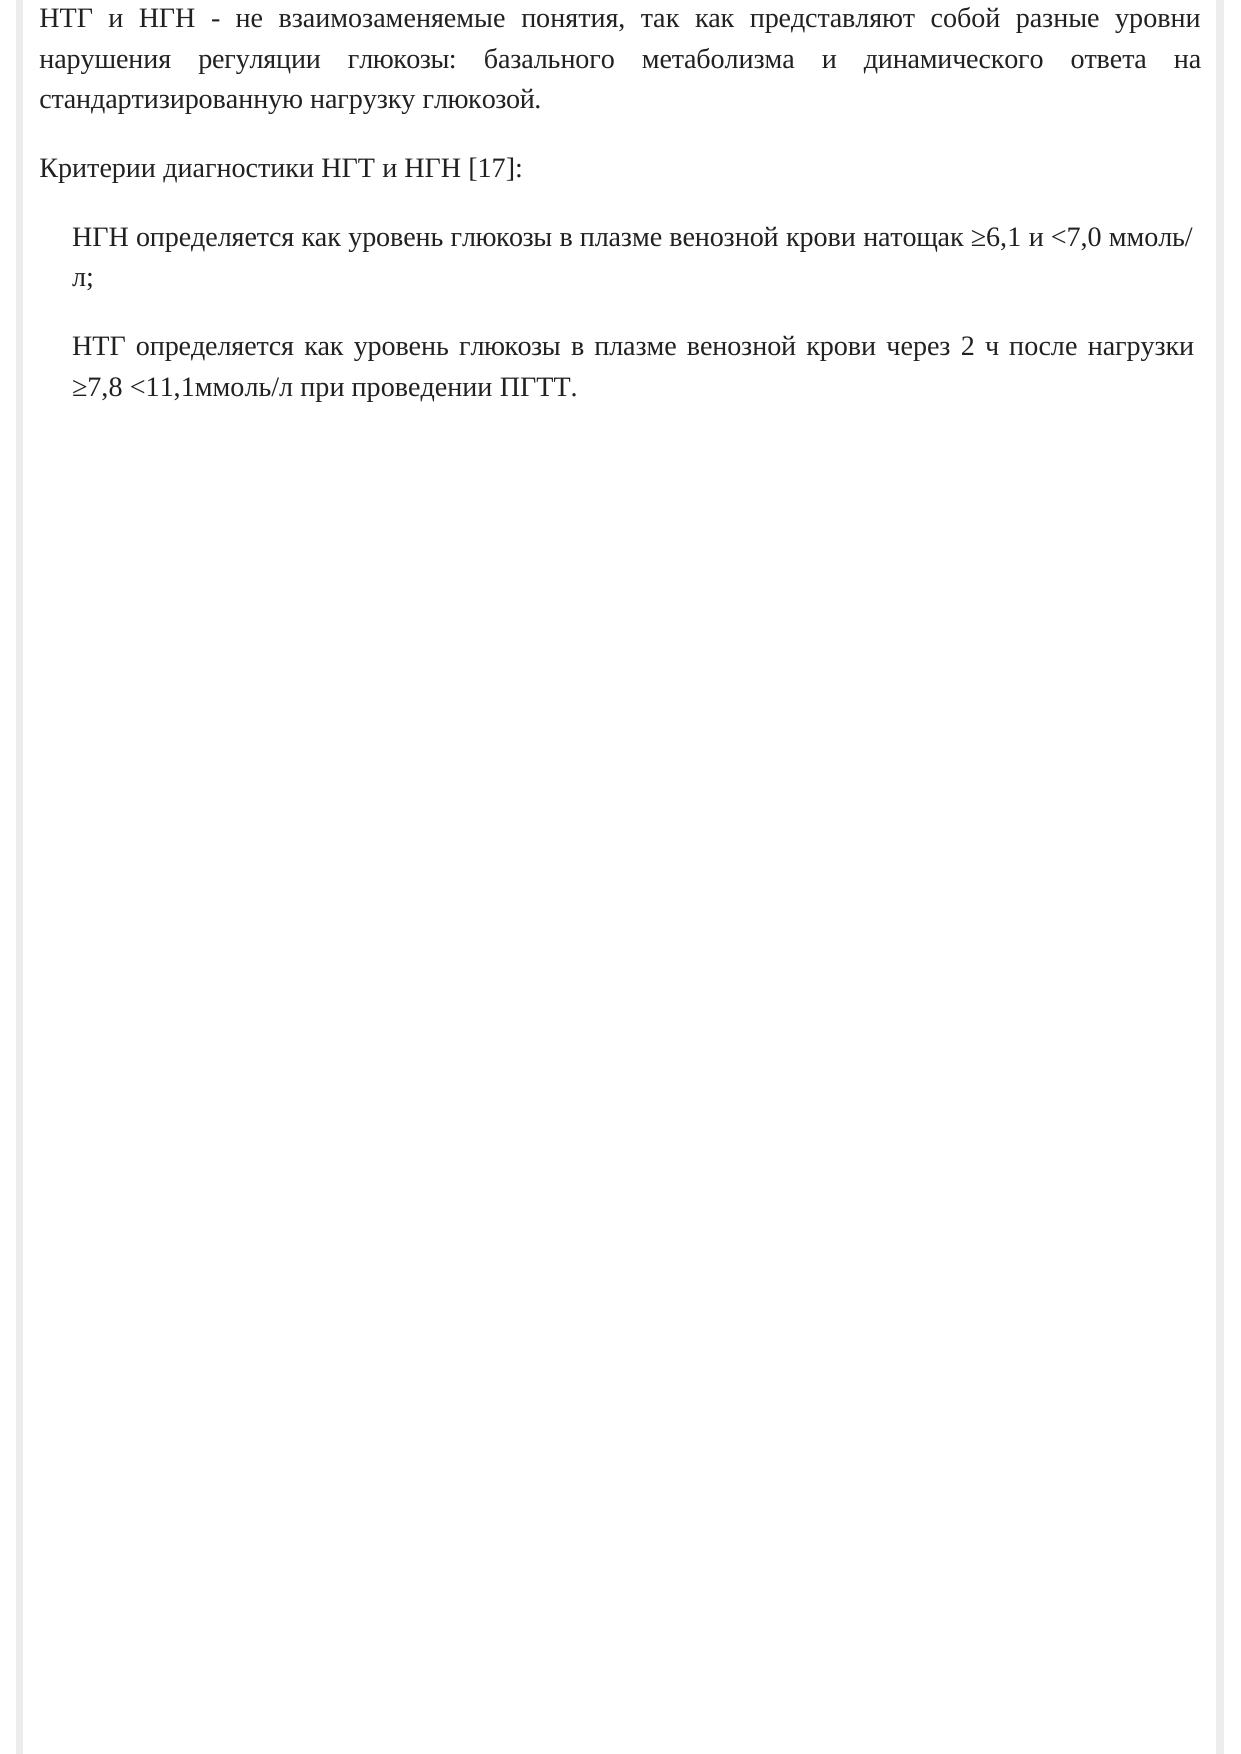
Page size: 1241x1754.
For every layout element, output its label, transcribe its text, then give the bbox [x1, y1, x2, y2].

text НТГ и НГН - не взаимозаменяемые понятия, так как представляют собой разные уровни нарушения регуляции глюкозы: базального метаболизма и динамического ответа на стандартизированную нагрузку глюкозой. [39, 1, 1201, 115]
text Критерии диагностики НГТ и НГН [17]: [39, 151, 1236, 183]
text НГН определяется как уровень глюкозы в плазме венозной крови натощак ≥6,1 и <7,0 ммоль/ л; [72, 220, 1201, 293]
text ≥7,8 <11,1ммоль/л при проведении ПГТТ. [72, 370, 1236, 402]
text НТГ определяется как уровень глюкозы в плазме венозной крови через 2 ч после нагрузки [72, 329, 1236, 362]
